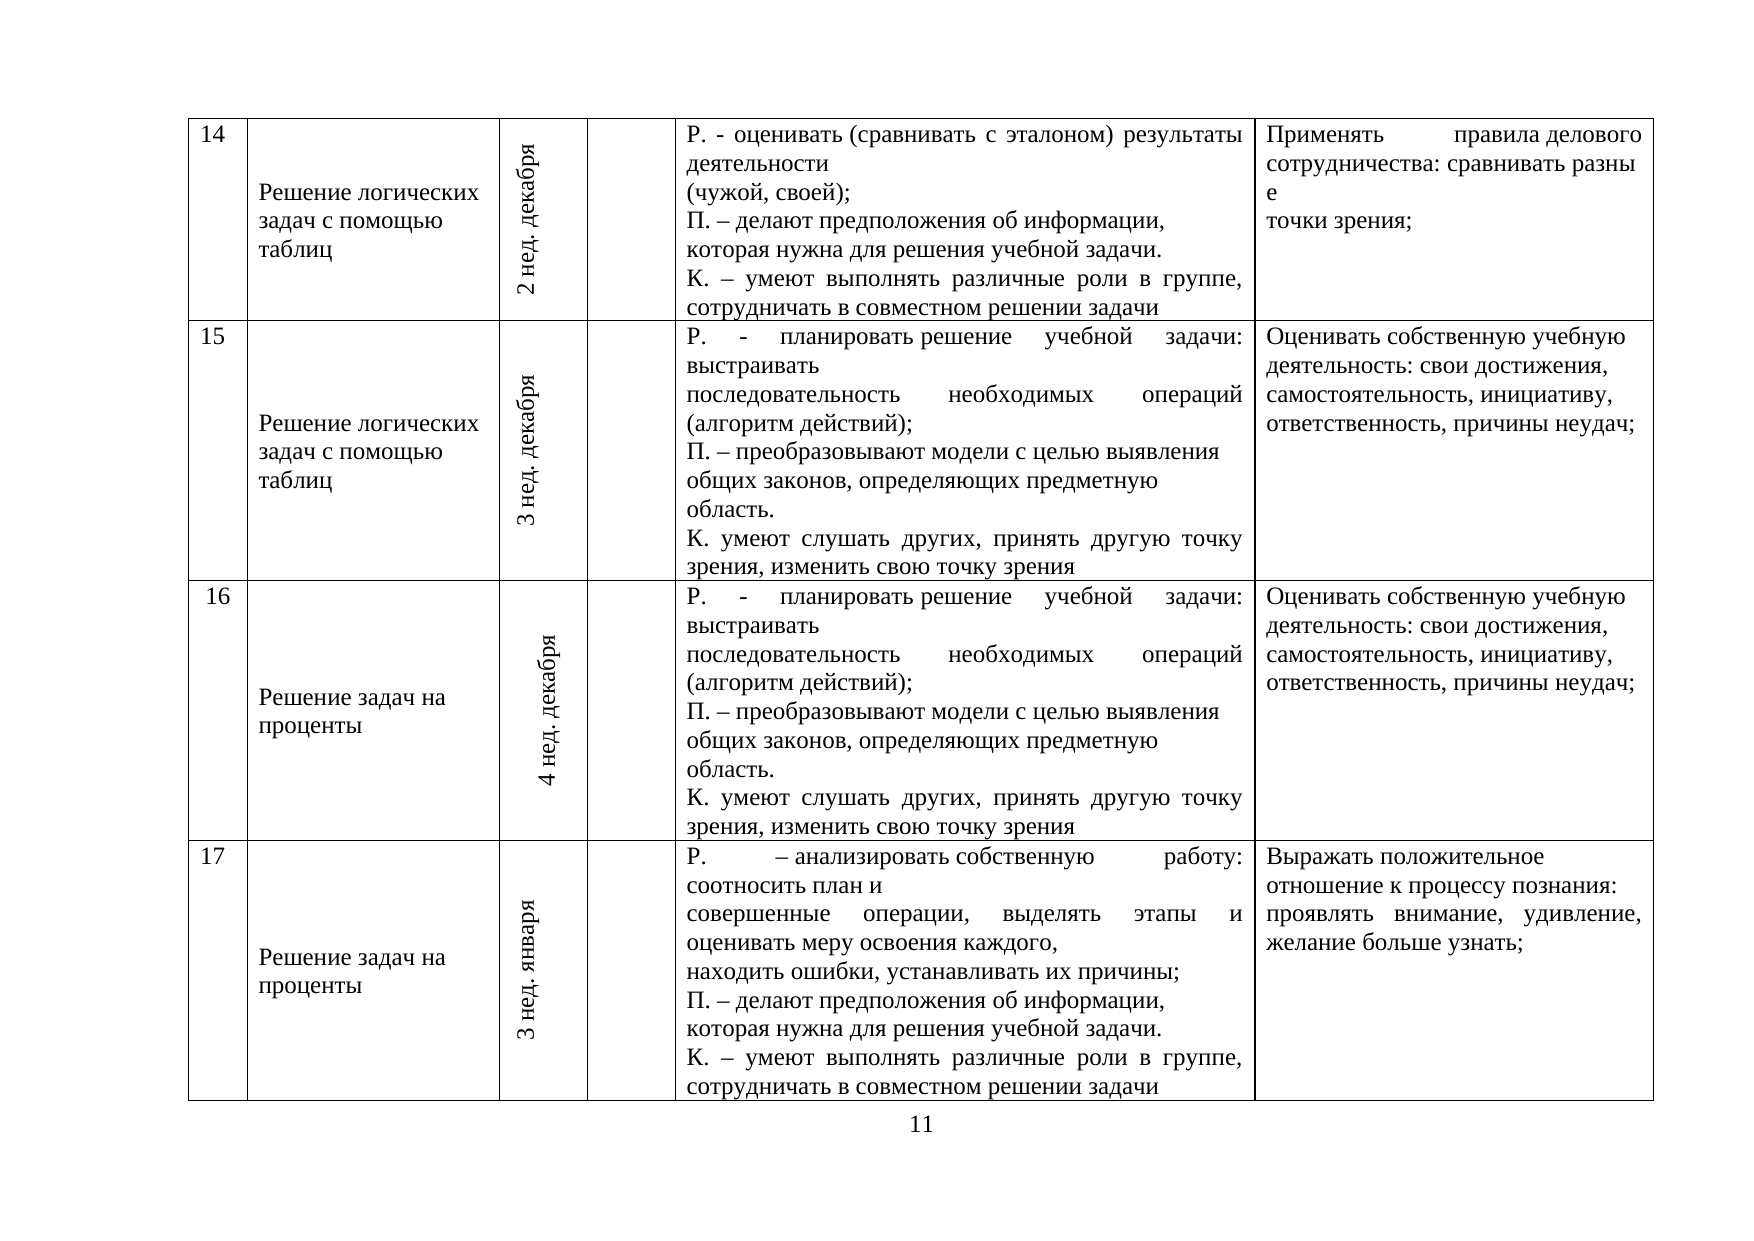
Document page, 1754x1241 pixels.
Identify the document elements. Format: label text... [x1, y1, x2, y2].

table_cell [588, 119, 675, 320]
table_cell 16 [189, 581, 247, 840]
table_cell 17 [189, 841, 247, 1100]
table_cell Р. – анализировать собственную работу: соотносить план и совершенные операции, выделять этапы и оценивать меру освоения каждого, находить ошибки, устанавливать их причины; П. – делают предположения об информации, которая нужна для решения учебной задачи. К. – умеют выполнять различные роли в группе, сотрудничать в совместном решении задачи [676, 841, 1254, 1100]
table_cell Применять правила делового сотрудничества: сравнивать разные точки зрения; [1256, 119, 1653, 320]
table_cell Оценивать собственную учебную деятельность: свои достижения, самостоятельность, инициативу, ответственность, причины неудач; [1256, 321, 1653, 580]
table_cell Р. - планировать решение учебной задачи: выстраивать последовательность необходимых операций (алгоритм действий); П. – преобразовывают модели с целью выявления общих законов, определяющих предметную область. К. умеют слушать других, принять другую точку зрения, изменить свою точку зрения [676, 581, 1254, 840]
table_cell 2 нед. декабря [500, 119, 587, 320]
table_cell 4 нед. декабря [500, 581, 587, 840]
table_cell [588, 841, 675, 1100]
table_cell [1256, 841, 1653, 1100]
table_cell Решение логических задач с помощью таблиц [248, 321, 499, 580]
table_cell Р. - планировать решение учебной задачи: выстраивать последовательность необходимых операций (алгоритм действий); П. – преобразовывают модели с целью выявления общих законов, определяющих предметную область. К. умеют слушать других, принять другую точку зрения, изменить свою точку зрения [676, 321, 1254, 580]
table_cell [588, 321, 675, 580]
table_cell 14 [189, 119, 247, 320]
table_cell 15 [189, 321, 247, 580]
table_cell Решение задач на проценты [248, 841, 499, 1100]
table_cell Решение логических задач с помощью таблиц [248, 119, 499, 320]
table_cell Оценивать собственную учебную деятельность: свои достижения, самостоятельность, инициативу, ответственность, причины неудач; [1256, 581, 1653, 840]
table_cell Решение задач на проценты [248, 581, 499, 840]
table_cell 3 нед. января [500, 841, 587, 1100]
table_cell 3 нед. декабря [500, 321, 587, 580]
table_cell Р. - оценивать (сравнивать с эталоном) результаты деятельности (чужой, своей); П. – делают предположения об информации, которая нужна для решения учебной задачи. К. – умеют выполнять различные роли в группе, сотрудничать в совместном решении задачи [676, 119, 1254, 320]
table_cell [588, 581, 675, 840]
